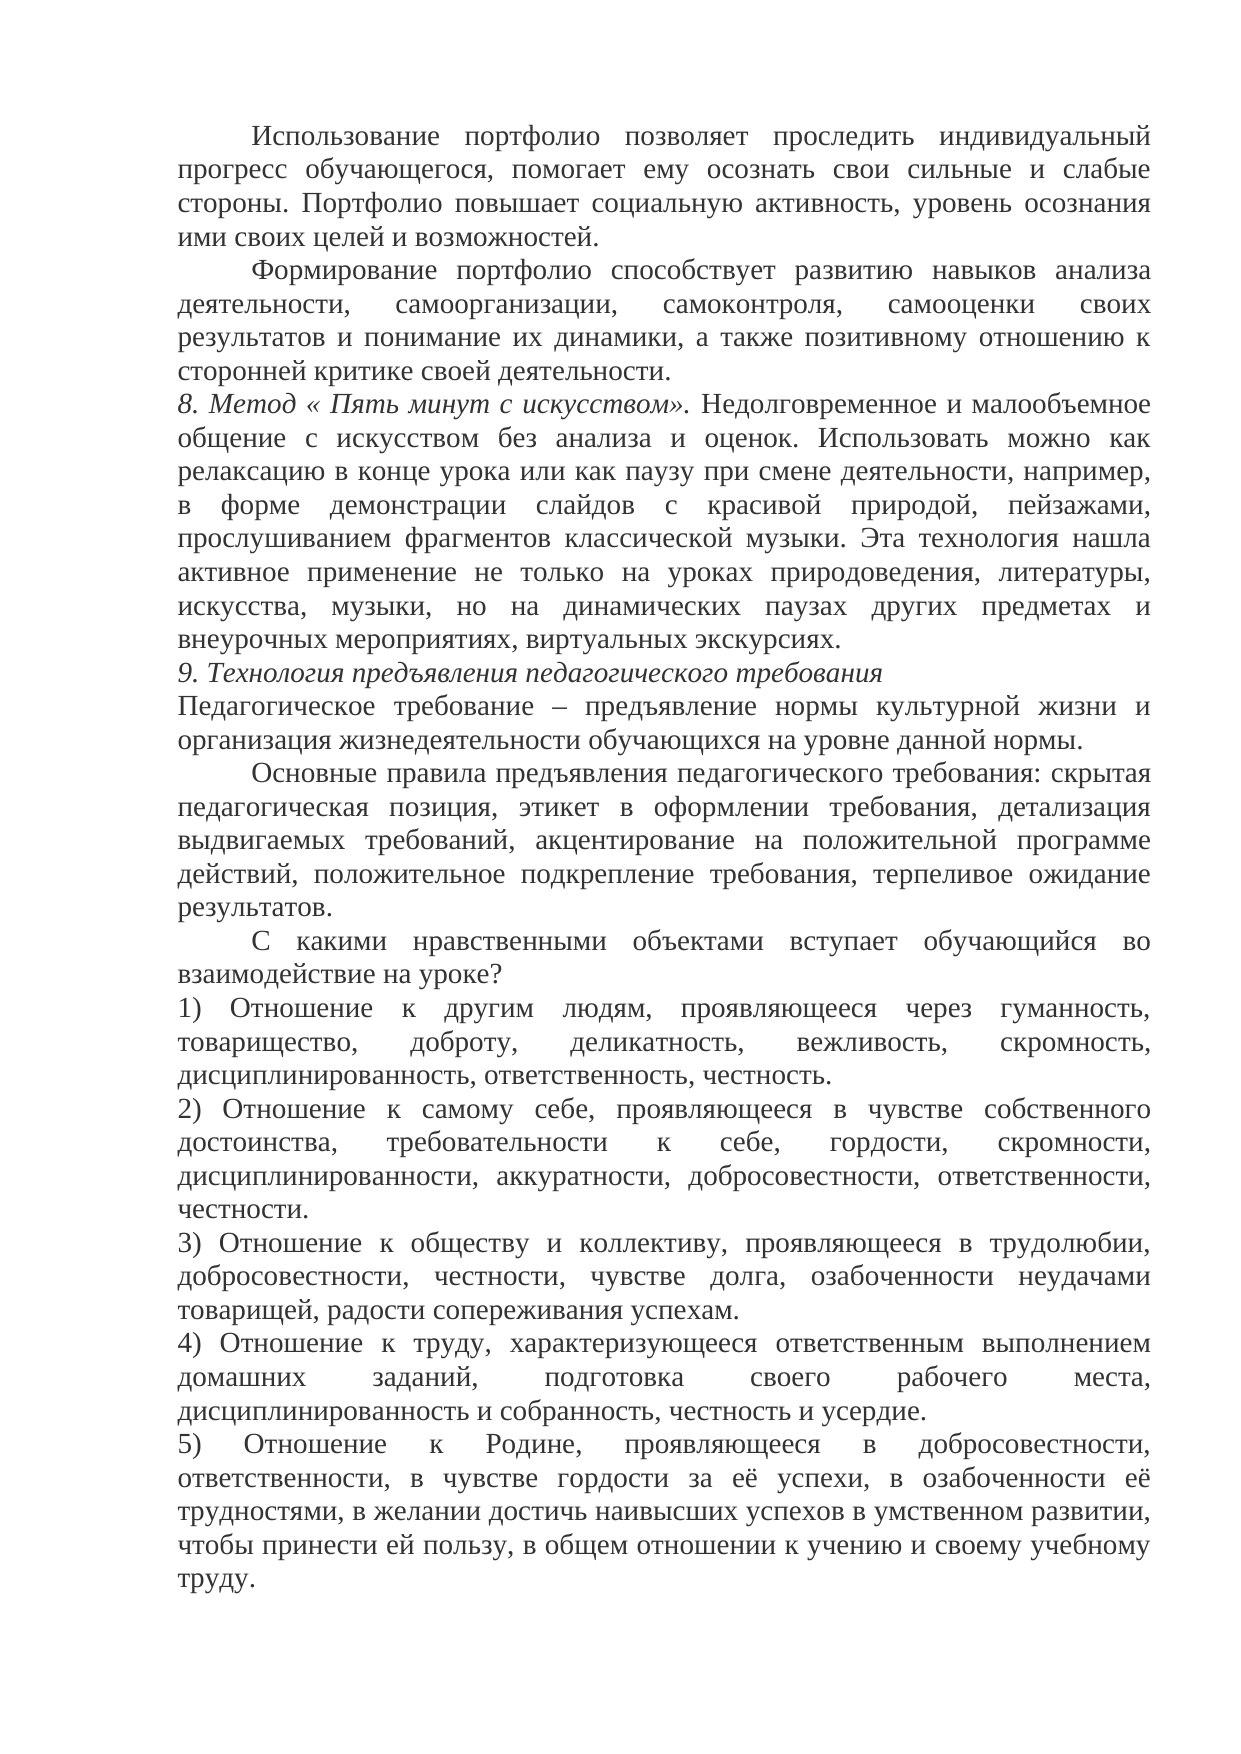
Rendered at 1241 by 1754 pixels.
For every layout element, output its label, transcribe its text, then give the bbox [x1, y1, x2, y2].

text 4) Отношение к труду, характеризующееся ответственным выполнением домашних заданий, подготовка своего рабочего места, дисциплинированность и собранность, честность и усердие. [177, 1326, 1152, 1426]
text Формирование портфолио способствует развитию навыков анализа деятельности, самоорганизации, самоконтроля, самооценки своих результатов и понимание их динамики, а также позитивному отношению к сторонней критике своей деятельности. [177, 252, 1152, 386]
text Педагогическое требование – предъявление нормы культурной жизни и организация жизнедеятельности обучающихся на уровне данной нормы. [177, 688, 1152, 755]
text С какими нравственными объектами вступает обучающийся во взаимодействие на уроке? [177, 923, 1152, 990]
text Основные правила предъявления педагогического требования: скрытая педагогическая позиция, этикет в оформлении требования, детализация выдвигаемых требований, акцентирование на положительной программе действий, положительное подкрепление требования, терпеливое ожидание результатов. [177, 755, 1152, 923]
text 1) Отношение к другим людям, проявляющееся через гуманность, товарищество, доброту, деликатность, вежливость, скромность, дисциплинированность, ответственность, честность. [177, 990, 1152, 1091]
text 5) Отношение к Родине, проявляющееся в добросовестности, ответственности, в чувстве гордости за её успехи, в озабоченности её трудностями, в желании достичь наивысших успехов в умственном развитии, чтобы принести ей пользу, в общем отношении к учению и своему учебному труду. [177, 1426, 1152, 1594]
text 2) Отношение к самому себе, проявляющееся в чувстве собственного достоинства, требовательности к себе, гордости, скромности, дисциплинированности, аккуратности, добросовестности, ответственности, честности. [177, 1091, 1152, 1225]
text 3) Отношение к обществу и коллективу, проявляющееся в трудолюбии, добросовестности, честности, чувстве долга, озабоченности неудачами товарищей, радости сопереживания успехам. [177, 1225, 1152, 1326]
text Использование портфолио позволяет проследить индивидуальный прогресс обучающегося, помогает ему осознать свои сильные и слабые стороны. Портфолио повышает социальную активность, уровень осознания ими своих целей и возможностей. [177, 118, 1152, 252]
text 8. Метод « Пять минут с искусством». Недолговременное и малообъемное общение с искусством без анализа и оценок. Использовать можно как релаксацию в конце урока или как паузу при смене деятельности, например, в форме демонстрации слайдов с красивой природой, пейзажами, прослушиванием фрагментов классической музыки. Эта технология нашла активное применение не только на уроках природоведения, литературы, искусства, музыки, но на динамических паузах других предметах и внеурочных мероприятиях, виртуальных экскурсиях. [177, 386, 1152, 655]
text 9. Технология предъявления педагогического требования [177, 655, 1152, 688]
